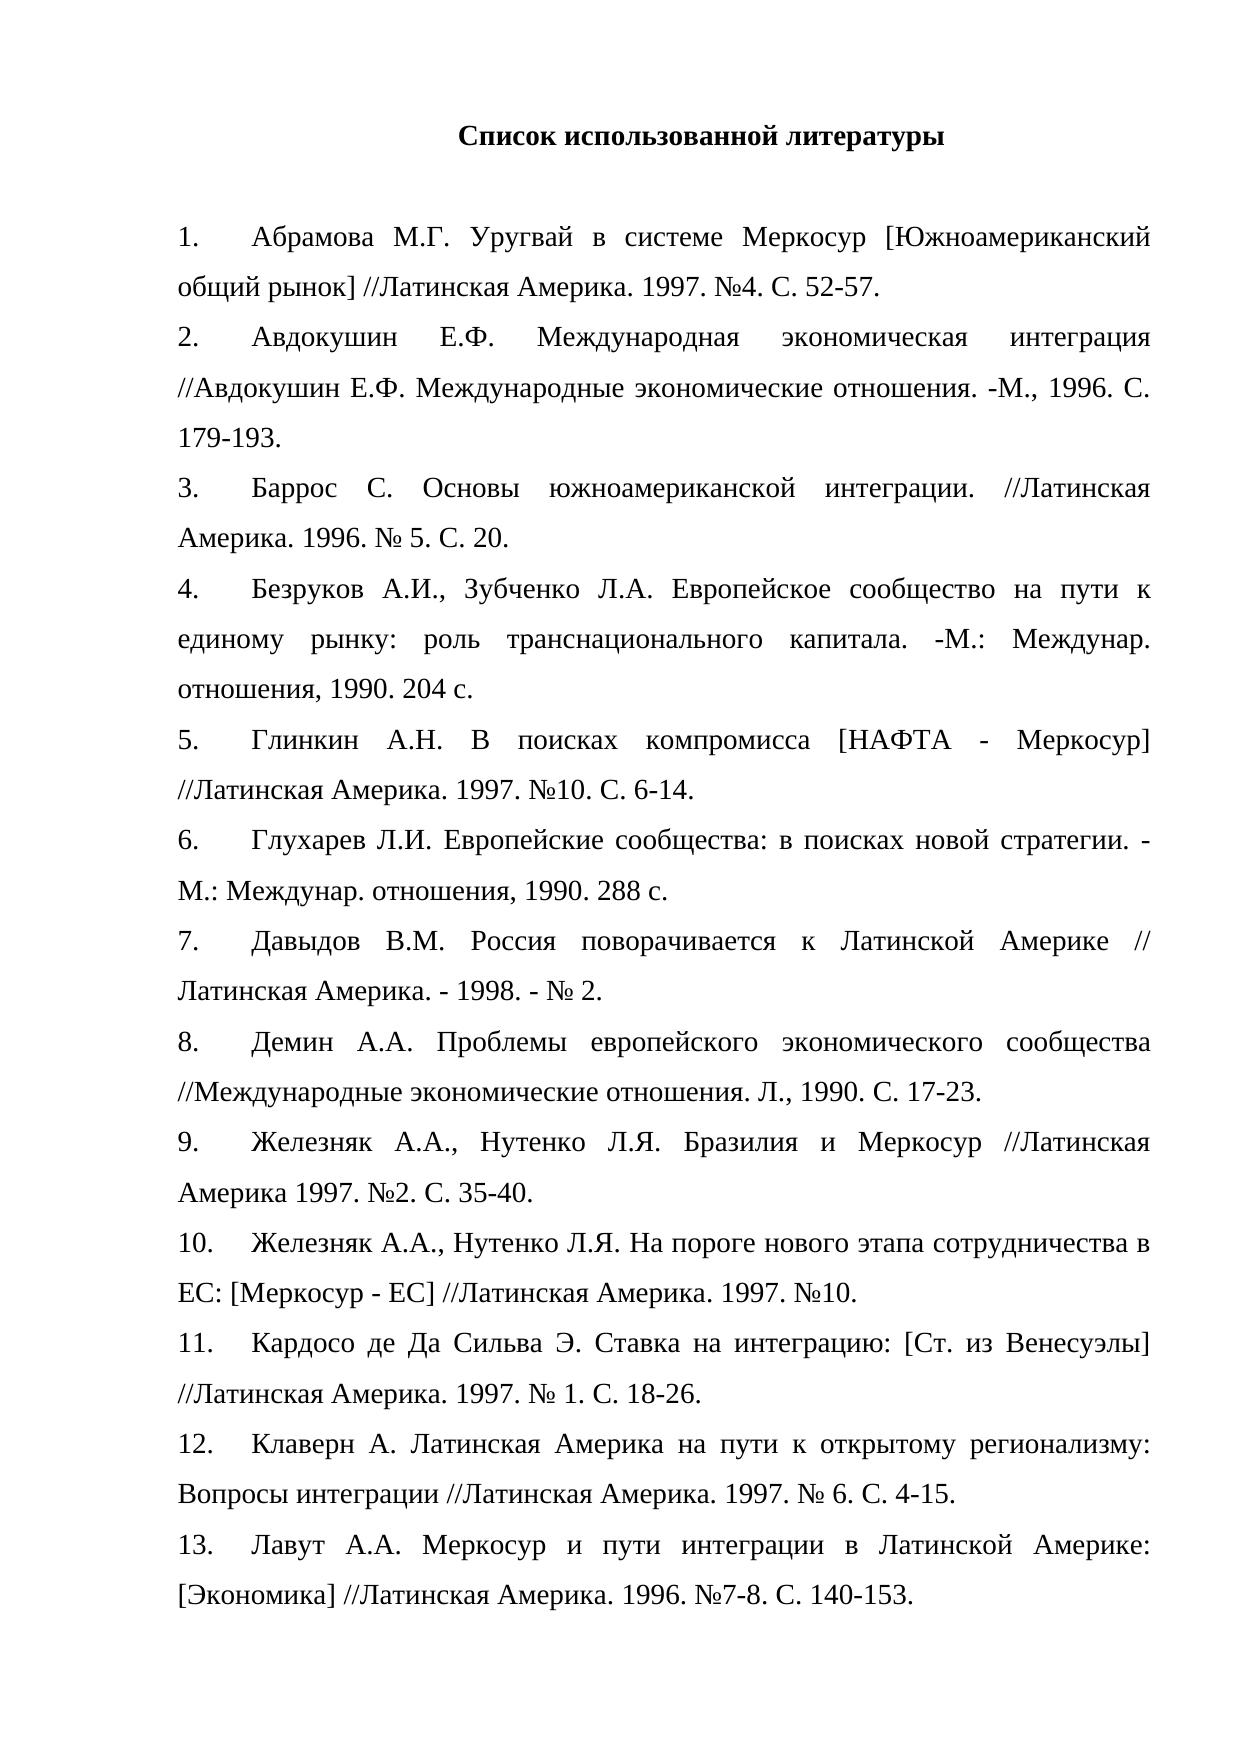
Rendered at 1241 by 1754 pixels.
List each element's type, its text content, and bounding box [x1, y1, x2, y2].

text Список использованной литературы [177, 118, 1152, 152]
list Безруков А.И., Зубченко Л.А. Европейское сообщество на пути к единому рынку: роль транснационального капитала. -М.: Междунар. отношения, 1990. 204 с. [177, 571, 1152, 705]
list Лавут А.А. Меркосур и пути интеграции в Латинской Америке: [Экономика] //Латинская Америка. 1996. №7-8. С. 140-153. [177, 1527, 1152, 1611]
list Глухарев Л.И. Европейские сообщества: в поисках новой стратегии. -М.: Междунар. отношения, 1990. 288 с. [177, 822, 1152, 906]
list Баррос С. Основы южноамериканской интеграции. //Латинская Америка. 1996. № 5. С. 20. [177, 470, 1152, 554]
list Железняк А.А., Нутенко Л.Я. На пороге нового этапа сотрудничества в ЕС: [Меркосур - ЕС] //Латинская Америка. 1997. №10. [177, 1225, 1152, 1309]
list Демин А.А. Проблемы европейского экономического сообщества //Международные экономические отношения. Л., 1990. С. 17-23. [177, 1024, 1152, 1108]
list Давыдов В.М. Россия поворачивается к Латинской Америке // Латинская Америка. - 1998. - № 2. [177, 923, 1152, 1007]
list Кардосо де Да Сильва Э. Ставка на интеграцию: [Ст. из Венесуэлы] //Латинская Америка. 1997. № 1. С. 18-26. [177, 1326, 1152, 1409]
list Авдокушин Е.Ф. Международная экономическая интеграция //Авдокушин Е.Ф. Международные экономические отношения. -М., 1996. С. 179-193. [177, 319, 1152, 453]
list Абрамова М.Г. Уругвай в системе Меркосур [Южноамериканский общий рынок] //Латинская Америка. 1997. №4. С. 52-57. [177, 219, 1152, 303]
list Железняк А.А., Нутенко Л.Я. Бразилия и Меркосур //Латинская Америка 1997. №2. С. 35-40. [177, 1124, 1152, 1208]
list Глинкин А.Н. В поисках компромисса [НАФТА - Меркосур] //Латинская Америка. 1997. №10. С. 6-14. [177, 722, 1152, 806]
list Клаверн А. Латинская Америка на пути к открытому регионализму: Вопросы интеграции //Латинская Америка. 1997. № 6. С. 4-15. [177, 1426, 1152, 1510]
